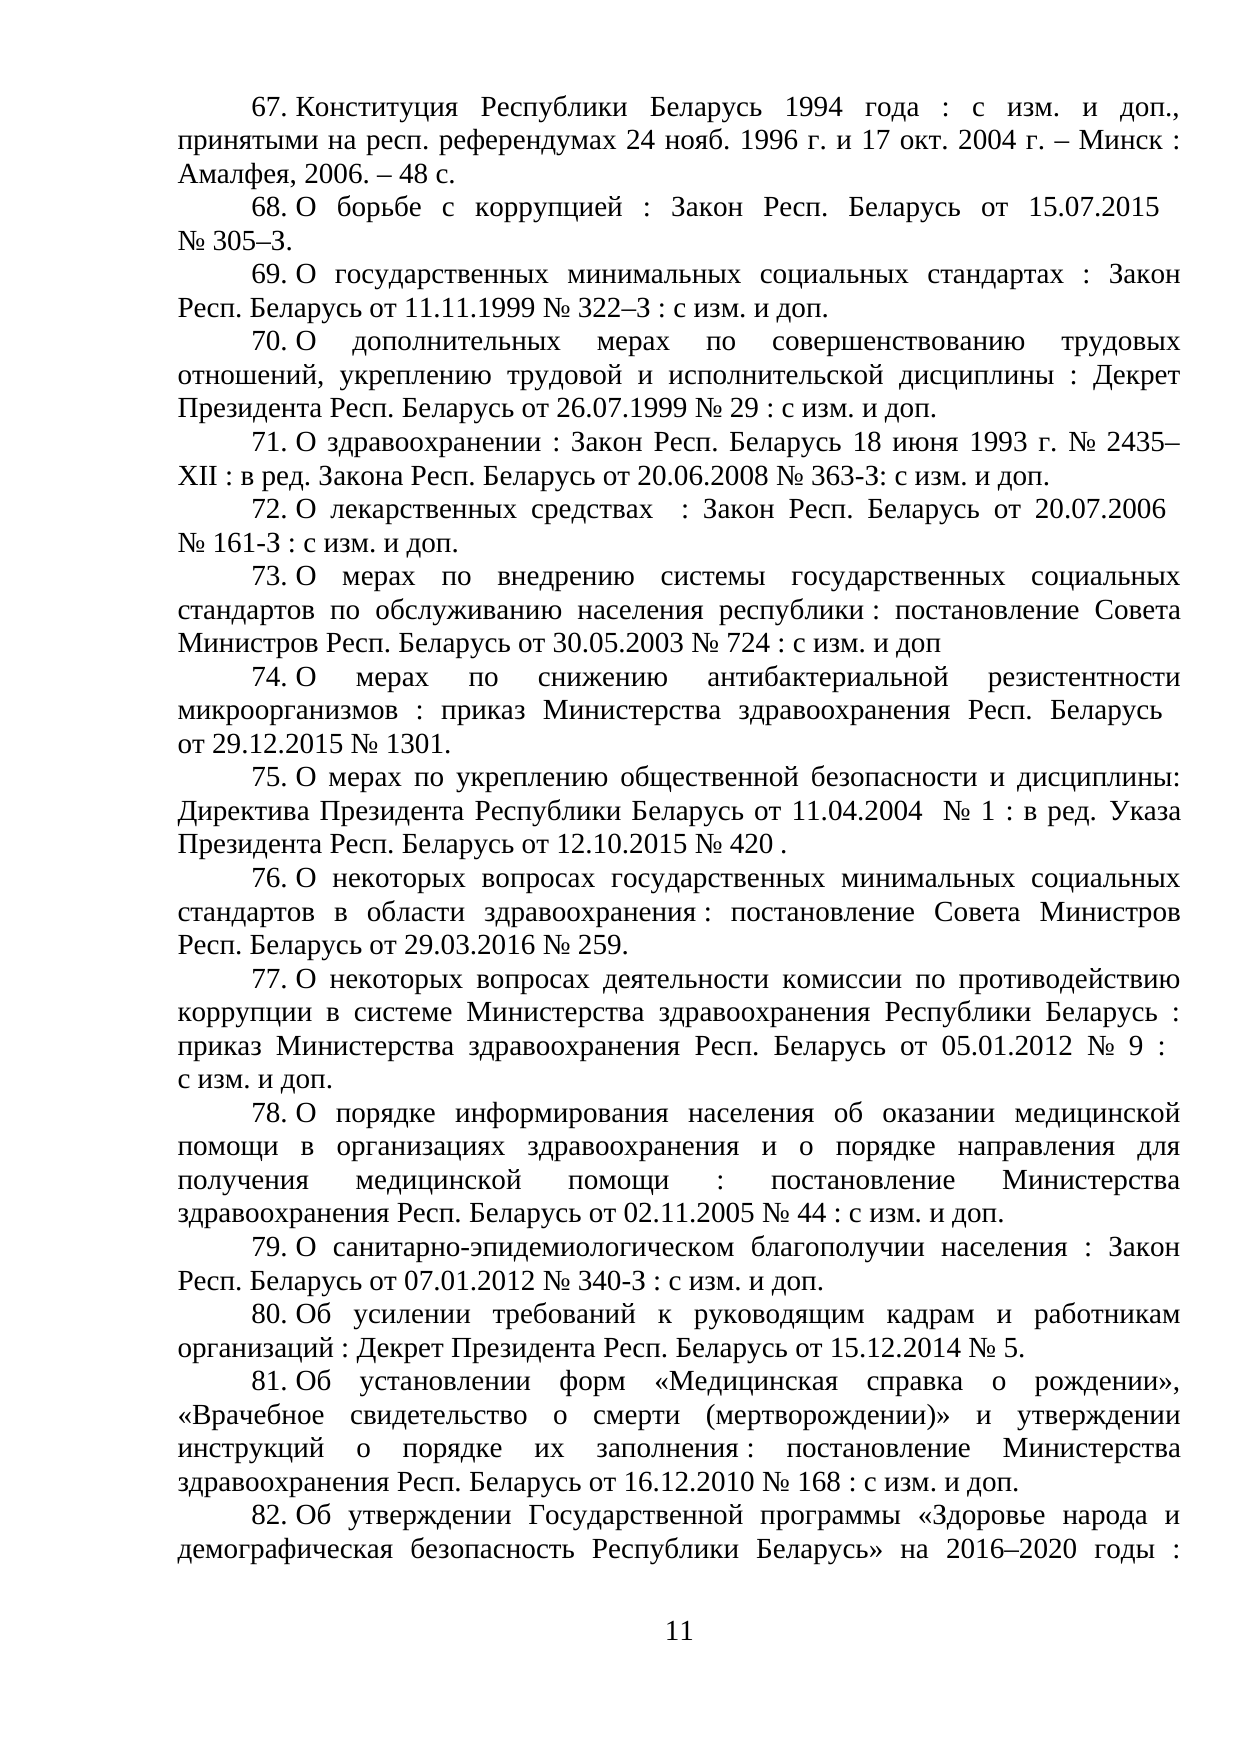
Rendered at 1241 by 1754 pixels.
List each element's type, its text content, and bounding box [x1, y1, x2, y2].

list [177, 1497, 1181, 1564]
list О лекарственных средствах : Закон Респ. Беларусь от 20.07.2006 № 161-З : с изм. и доп. [177, 491, 1181, 558]
list О государственных минимальных социальных стандартах : Закон Респ. Беларусь от 11.11.1999 № 322–З : с изм. и доп. [177, 256, 1181, 323]
list О дополнительных мерах по совершенствованию трудовых отношений, укреплению трудовой и исполнительской дисциплины : Декрет Президента Респ. Беларусь от 26.07.1999 № 29 : с изм. и доп. [177, 323, 1181, 424]
list Конституция Республики Беларусь 1994 года : с изм. и доп., принятыми на респ. референдумах 24 нояб. . и 17 окт. . – Минск : Амалфея, 2006. – 48 с. [177, 89, 1181, 189]
list О некоторых вопросах деятельности комиссии по противодействию коррупции в системе Министерства здравоохранения Республики Беларусь : приказ Министерства здравоохранения Респ. Беларусь от 05.01.2012 № 9 : с изм. и доп. [177, 961, 1181, 1095]
list О борьбе с коррупцией : Закон Респ. Беларусь от 15.07.2015 № 305–З. [177, 189, 1181, 256]
list О мерах по снижению антибактериальной резистентности микроорганизмов : приказ Министерства здравоохранения Респ. Беларусь от 29.12.2015 № 1301. [177, 659, 1181, 759]
list О мерах по укреплению общественной безопасности и дисциплины: Директива Президента Республики Беларусь от 11.04.2004 № 1 : в ред. Указа Президента Респ. Беларусь от 12.10.2015 № 420 . [177, 759, 1181, 860]
list О здравоохранении : Закон Респ. Беларусь 18 июня . № 2435–XII : в ред. Закона Респ. Беларусь от 20.06.2008 № 363-З: с изм. и доп. [177, 424, 1181, 491]
list О некоторых вопросах государственных минимальных социальных стандартов в области здравоохранения : постановление Совета Министров Респ. Беларусь от 29.03.2016 № 259. [177, 860, 1181, 961]
list Об установлении форм «Медицинская справка о рождении», «Врачебное свидетельство о смерти (мертворождении)» и утверждении инструкций о порядке их заполнения : постановление Министерства здравоохранения Респ. Беларусь от 16.12.2010 № 168 : с изм. и доп. [177, 1363, 1181, 1497]
list Об усилении требований к руководящим кадрам и работникам организаций : Декрет Президента Респ. Беларусь от 15.12.2014 № 5. [177, 1296, 1181, 1363]
list О мерах по внедрению системы государственных социальных стандартов по обслуживанию населения республики : постановление Совета Министров Респ. Беларусь от 30.05.2003 № 724 : с изм. и доп [177, 558, 1181, 659]
list О санитарно-эпидемиологическом благополучии населения : Закон Респ. Беларусь от 07.01.2012 № 340-З : с изм. и доп. [177, 1229, 1181, 1296]
list О порядке информирования населения об оказании медицинской помощи в организациях здравоохранения и о порядке направления для получения медицинской помощи : постановление Министерства здравоохранения Респ. Беларусь от 02.11.2005 № 44 : с изм. и доп. [177, 1095, 1181, 1229]
